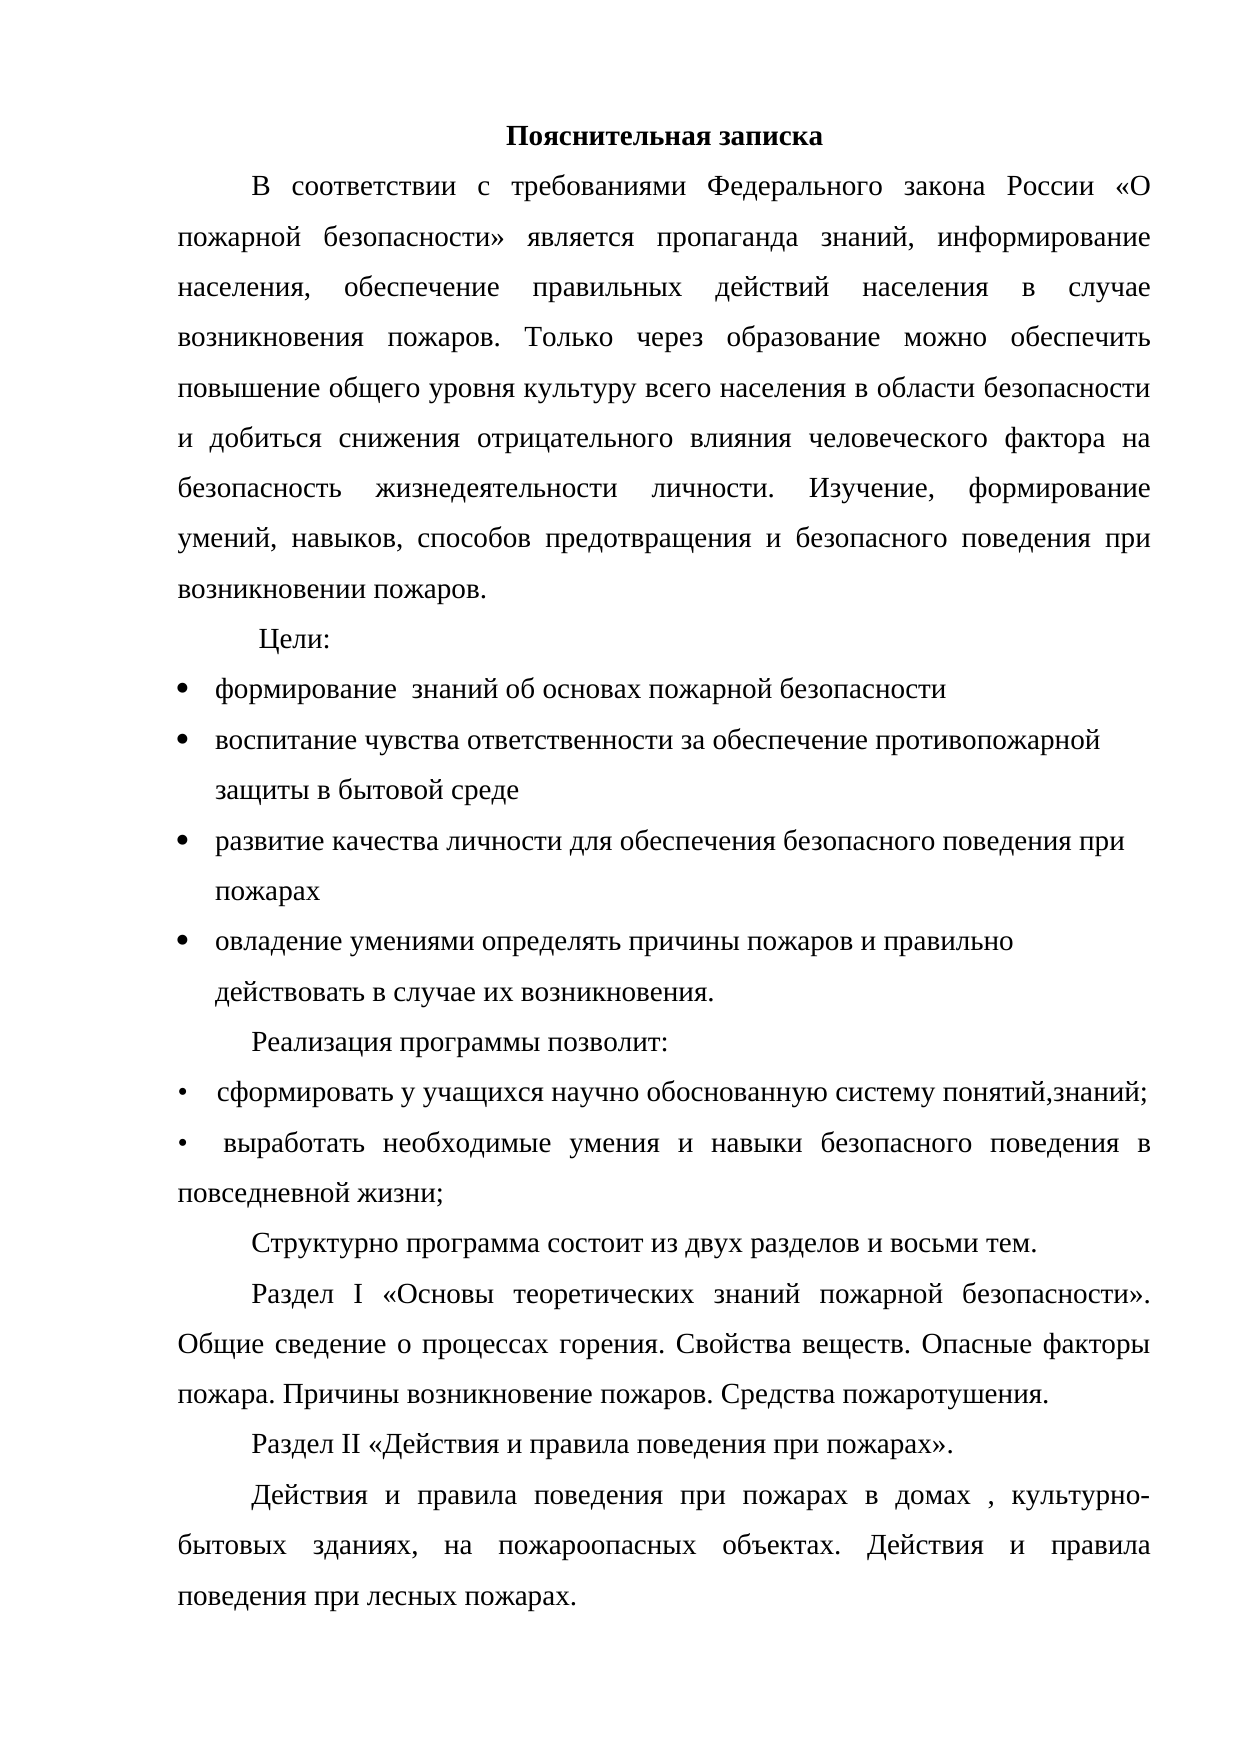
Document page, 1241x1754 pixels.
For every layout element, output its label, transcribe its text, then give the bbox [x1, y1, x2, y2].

list воспитание чувства ответственности за обеспечение противопожарной защиты в бытовой среде [177, 722, 1152, 806]
text • сформировать у учащихся научно обоснованную систему понятий,знаний; [177, 1074, 1152, 1108]
text Реализация программы позволит: [177, 1024, 1152, 1058]
list овладение умениями определять причины пожаров и правильно [177, 923, 1152, 957]
list формирование знаний об основах пожарной безопасности [177, 672, 1152, 705]
list развитие качества личности для обеспечения безопасного поведения при пожарах [177, 823, 1152, 907]
text Цели: [177, 621, 1152, 655]
text Раздел I «Основы теоретических знаний пожарной безопасности». Общие сведение о процессах горения. Свойства веществ. Опасные факторы пожара. Причины возникновение пожаров. Средства пожаротушения. [177, 1276, 1152, 1410]
text • выработать необходимые умения и навыки безопасного поведения в повседневной жизни; [177, 1125, 1152, 1209]
text В соответствии с требованиями Федерального закона России «О пожарной безопасности» является пропаганда знаний, информирование населения, обеспечение правильных действий населения в случае возникновения пожаров. Только через образование можно обеспечить повышение общего уровня культуру всего населения в области безопасности и добиться снижения отрицательного влияния человеческого фактора на безопасность жизнедеятельности личности. Изучение, формирование умений, навыков, способов предотвращения и безопасного поведения при возникновении пожаров. [177, 168, 1152, 604]
text Структурно программа состоит из двух разделов и восьми тем. [177, 1225, 1152, 1259]
text Раздел II «Действия и правила поведения при пожарах». [177, 1427, 1152, 1460]
text Пояснительная записка [177, 118, 1152, 152]
text Действия и правила поведения при пожарах в домах , культурно-бытовых зданиях, на пожароопасных объектах. Действия и правила поведения при лесных пожарах. [177, 1477, 1152, 1611]
list действовать в случае их возникновения. [215, 974, 1152, 1007]
